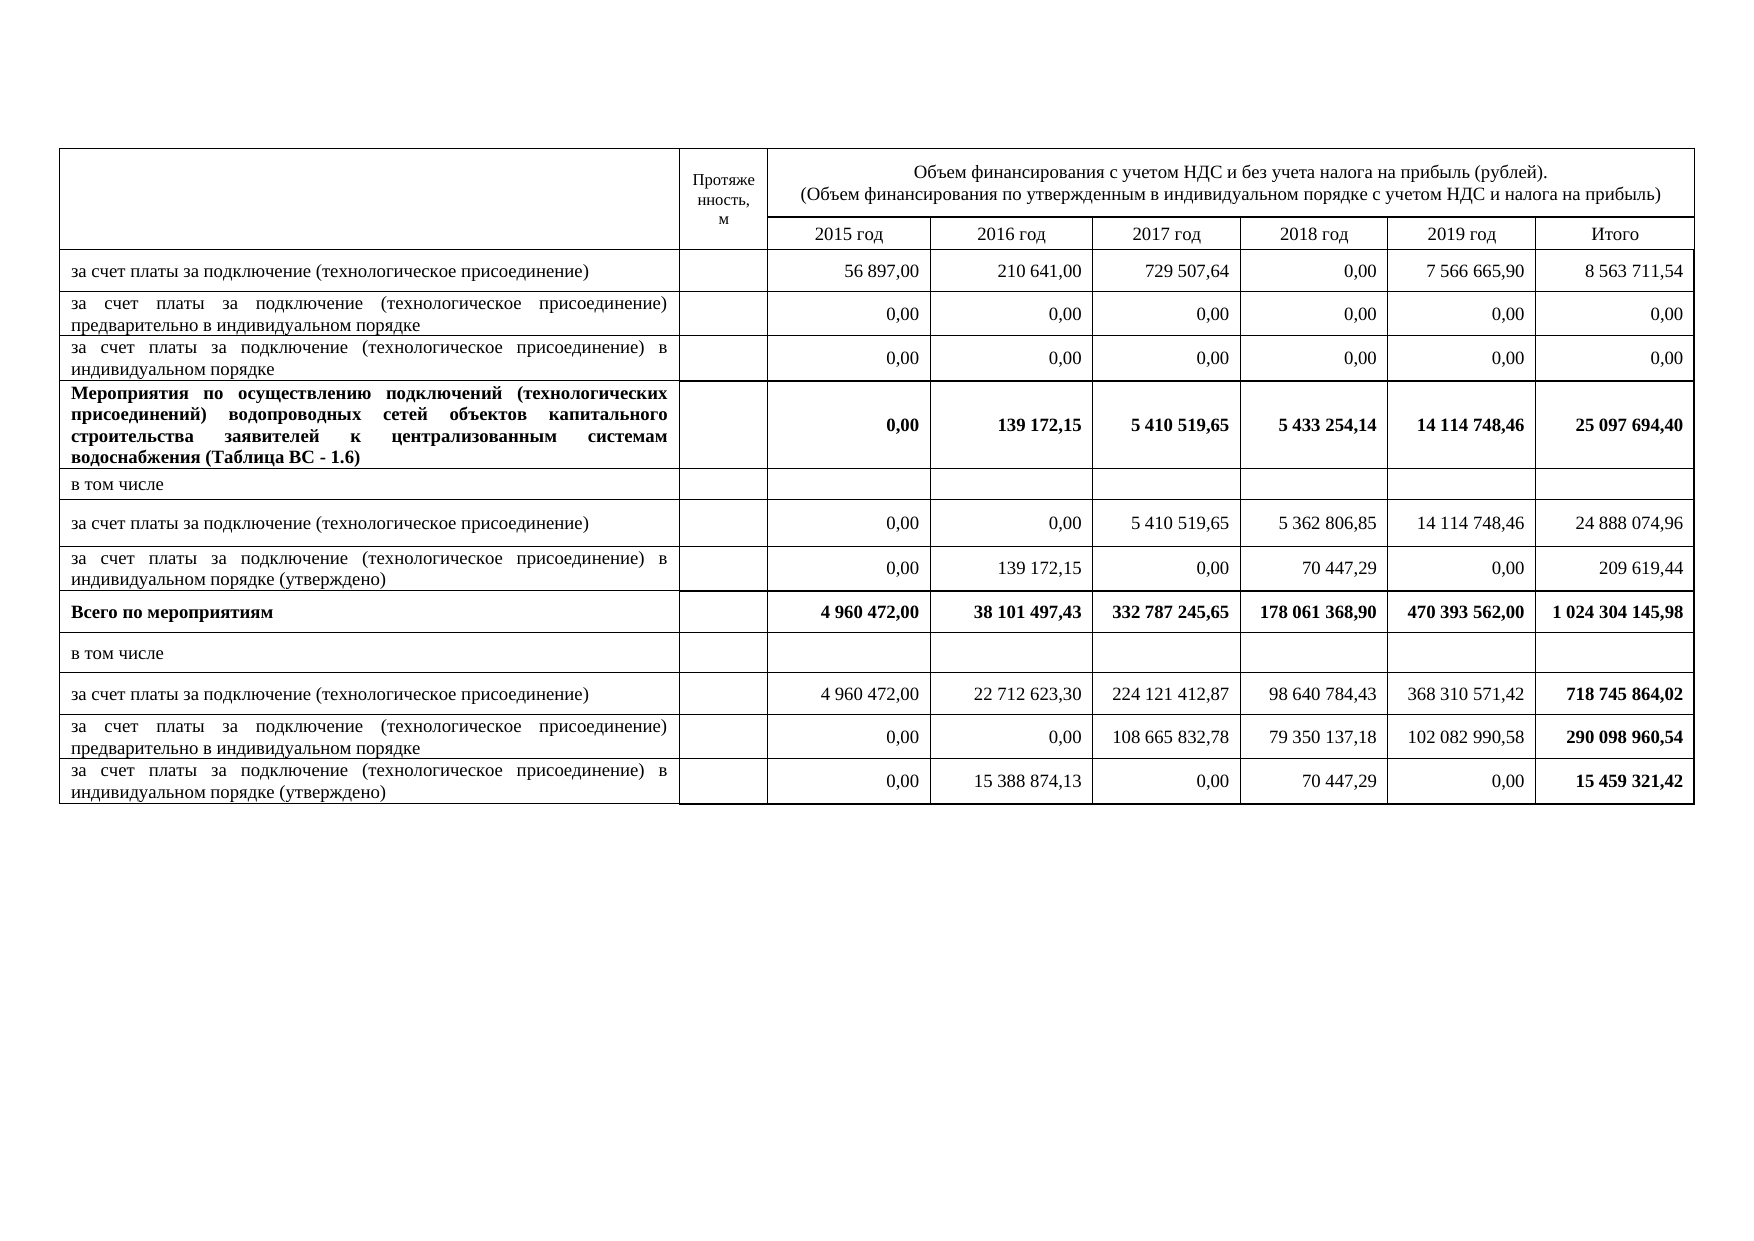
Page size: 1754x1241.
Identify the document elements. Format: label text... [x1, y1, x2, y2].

table_cell 332 787 245,65 [1093, 592, 1240, 632]
table_cell [680, 592, 767, 632]
table_cell 0,00 [1536, 336, 1693, 379]
table_cell за счет платы за подключение (технологическое присоединение) в индивидуальном порядке (утверждено) [60, 547, 679, 590]
table_cell 0,00 [1093, 759, 1240, 802]
table_cell 0,00 [768, 500, 930, 546]
table_cell [931, 633, 1092, 672]
table_cell 0,00 [768, 382, 930, 468]
table_cell 178 061 368,90 [1241, 592, 1387, 632]
table_cell 4 960 472,00 [768, 673, 930, 714]
table_cell 5 433 254,14 [1241, 382, 1387, 468]
table_cell 70 447,29 [1241, 547, 1387, 590]
table_cell 108 665 832,78 [1093, 715, 1240, 758]
table_cell [680, 715, 767, 758]
table_cell 2016 год [931, 218, 1092, 249]
table_cell 0,00 [931, 336, 1092, 379]
table_cell 5 362 806,85 [1241, 500, 1387, 546]
table_cell 0,00 [931, 500, 1092, 546]
table_cell 0,00 [768, 336, 930, 379]
table_cell [680, 336, 767, 379]
table_header Протяженность, м [680, 149, 767, 249]
table_cell 102 082 990,58 [1388, 715, 1535, 758]
table_cell [1388, 633, 1535, 672]
table_cell за счет платы за подключение (технологическое присоединение) [60, 250, 679, 291]
table_cell [680, 759, 767, 802]
table_cell [768, 633, 930, 672]
table_cell 729 507,64 [1093, 250, 1240, 291]
table_cell 0,00 [1388, 547, 1535, 590]
table_cell 14 114 748,46 [1388, 382, 1535, 468]
table_cell [680, 292, 767, 335]
table_cell 8 563 711,54 [1536, 250, 1693, 291]
table_header [60, 149, 679, 249]
table_cell 0,00 [768, 759, 930, 802]
table_cell 0,00 [768, 547, 930, 590]
table_cell 0,00 [1241, 292, 1387, 335]
table_cell 209 619,44 [1536, 547, 1693, 590]
table_cell 2018 год [1241, 218, 1387, 249]
table_cell [680, 382, 767, 468]
table_cell 2019 год [1388, 218, 1535, 249]
table_cell 0,00 [1093, 292, 1240, 335]
table_cell 0,00 [931, 715, 1092, 758]
table_cell в том числе [60, 633, 679, 672]
table_cell [680, 633, 767, 672]
table_cell 22 712 623,30 [931, 673, 1092, 714]
table_cell 0,00 [1388, 759, 1535, 802]
table_cell 5 410 519,65 [1093, 382, 1240, 468]
table_cell 5 410 519,65 [1093, 500, 1240, 546]
table_cell [1536, 469, 1693, 499]
table_cell [680, 469, 767, 499]
table_cell за счет платы за подключение (технологическое присоединение) предварительно в индивидуальном порядке [60, 715, 679, 758]
table_cell 1 024 304 145,98 [1536, 592, 1693, 632]
table_cell за счет платы за подключение (технологическое присоединение) в индивидуальном порядке (утверждено) [60, 759, 679, 802]
table_cell 0,00 [768, 292, 930, 335]
table_cell 0,00 [1093, 336, 1240, 379]
table_cell [931, 469, 1092, 499]
table_cell 2015 год [768, 218, 930, 249]
table_cell [680, 547, 767, 590]
table_cell [680, 500, 767, 546]
table_cell 290 098 960,54 [1536, 715, 1693, 758]
table_cell 0,00 [1388, 336, 1535, 379]
table_cell 4 960 472,00 [768, 592, 930, 632]
table_cell [1093, 469, 1240, 499]
table_cell в том числе [60, 469, 679, 499]
table_cell 14 114 748,46 [1388, 500, 1535, 546]
table_cell 25 097 694,40 [1536, 382, 1693, 468]
table_cell [1241, 633, 1387, 672]
table_cell 7 566 665,90 [1388, 250, 1535, 291]
table_cell 0,00 [1536, 292, 1693, 335]
table_cell 38 101 497,43 [931, 592, 1092, 632]
table_cell Мероприятия по осуществлению подключений (технологических присоединений) водопроводных сетей объектов капитального строительства заявителей к централизованным системам водоснабжения (Таблица ВС - 1.6) [60, 381, 679, 468]
table_cell [1241, 469, 1387, 499]
table_cell 0,00 [931, 292, 1092, 335]
table_cell 718 745 864,02 [1536, 673, 1693, 714]
table_cell 24 888 074,96 [1536, 500, 1693, 546]
table_header Объем финансирования с учетом НДС и без учета налога на прибыль (рублей). (Объем финансирования по утвержденным в индивидуальном порядке с учетом НДС и налога на прибыль) [768, 149, 1694, 216]
table_cell [1093, 633, 1240, 672]
table_cell 0,00 [1241, 250, 1387, 291]
table_cell [680, 250, 767, 291]
table_cell 79 350 137,18 [1241, 715, 1387, 758]
table_cell [768, 469, 930, 499]
table_cell 210 641,00 [931, 250, 1092, 291]
table_cell 15 459 321,42 [1536, 759, 1693, 802]
table_cell 0,00 [1093, 547, 1240, 590]
table_cell 0,00 [1388, 292, 1535, 335]
table_cell 2017 год [1093, 218, 1240, 249]
table_cell 0,00 [768, 715, 930, 758]
table_cell за счет платы за подключение (технологическое присоединение) [60, 673, 679, 714]
table_cell 224 121 412,87 [1093, 673, 1240, 714]
table_cell 470 393 562,00 [1388, 592, 1535, 632]
table_cell Всего по мероприятиям [60, 591, 679, 632]
table_cell [1536, 633, 1693, 672]
table_cell за счет платы за подключение (технологическое присоединение) [60, 500, 679, 546]
table_cell за счет платы за подключение (технологическое присоединение) в индивидуальном порядке [60, 336, 679, 379]
table_cell [680, 673, 767, 714]
table_cell 70 447,29 [1241, 759, 1387, 802]
table_cell 98 640 784,43 [1241, 673, 1387, 714]
table_cell [1388, 469, 1535, 499]
table_cell 368 310 571,42 [1388, 673, 1535, 714]
table_cell 139 172,15 [931, 382, 1092, 468]
table_cell 0,00 [1241, 336, 1387, 379]
table_cell 139 172,15 [931, 547, 1092, 590]
table_cell за счет платы за подключение (технологическое присоединение) предварительно в индивидуальном порядке [60, 292, 679, 335]
table_cell 56 897,00 [768, 250, 930, 291]
table_cell Итого [1536, 218, 1694, 249]
table_cell 15 388 874,13 [931, 759, 1092, 802]
